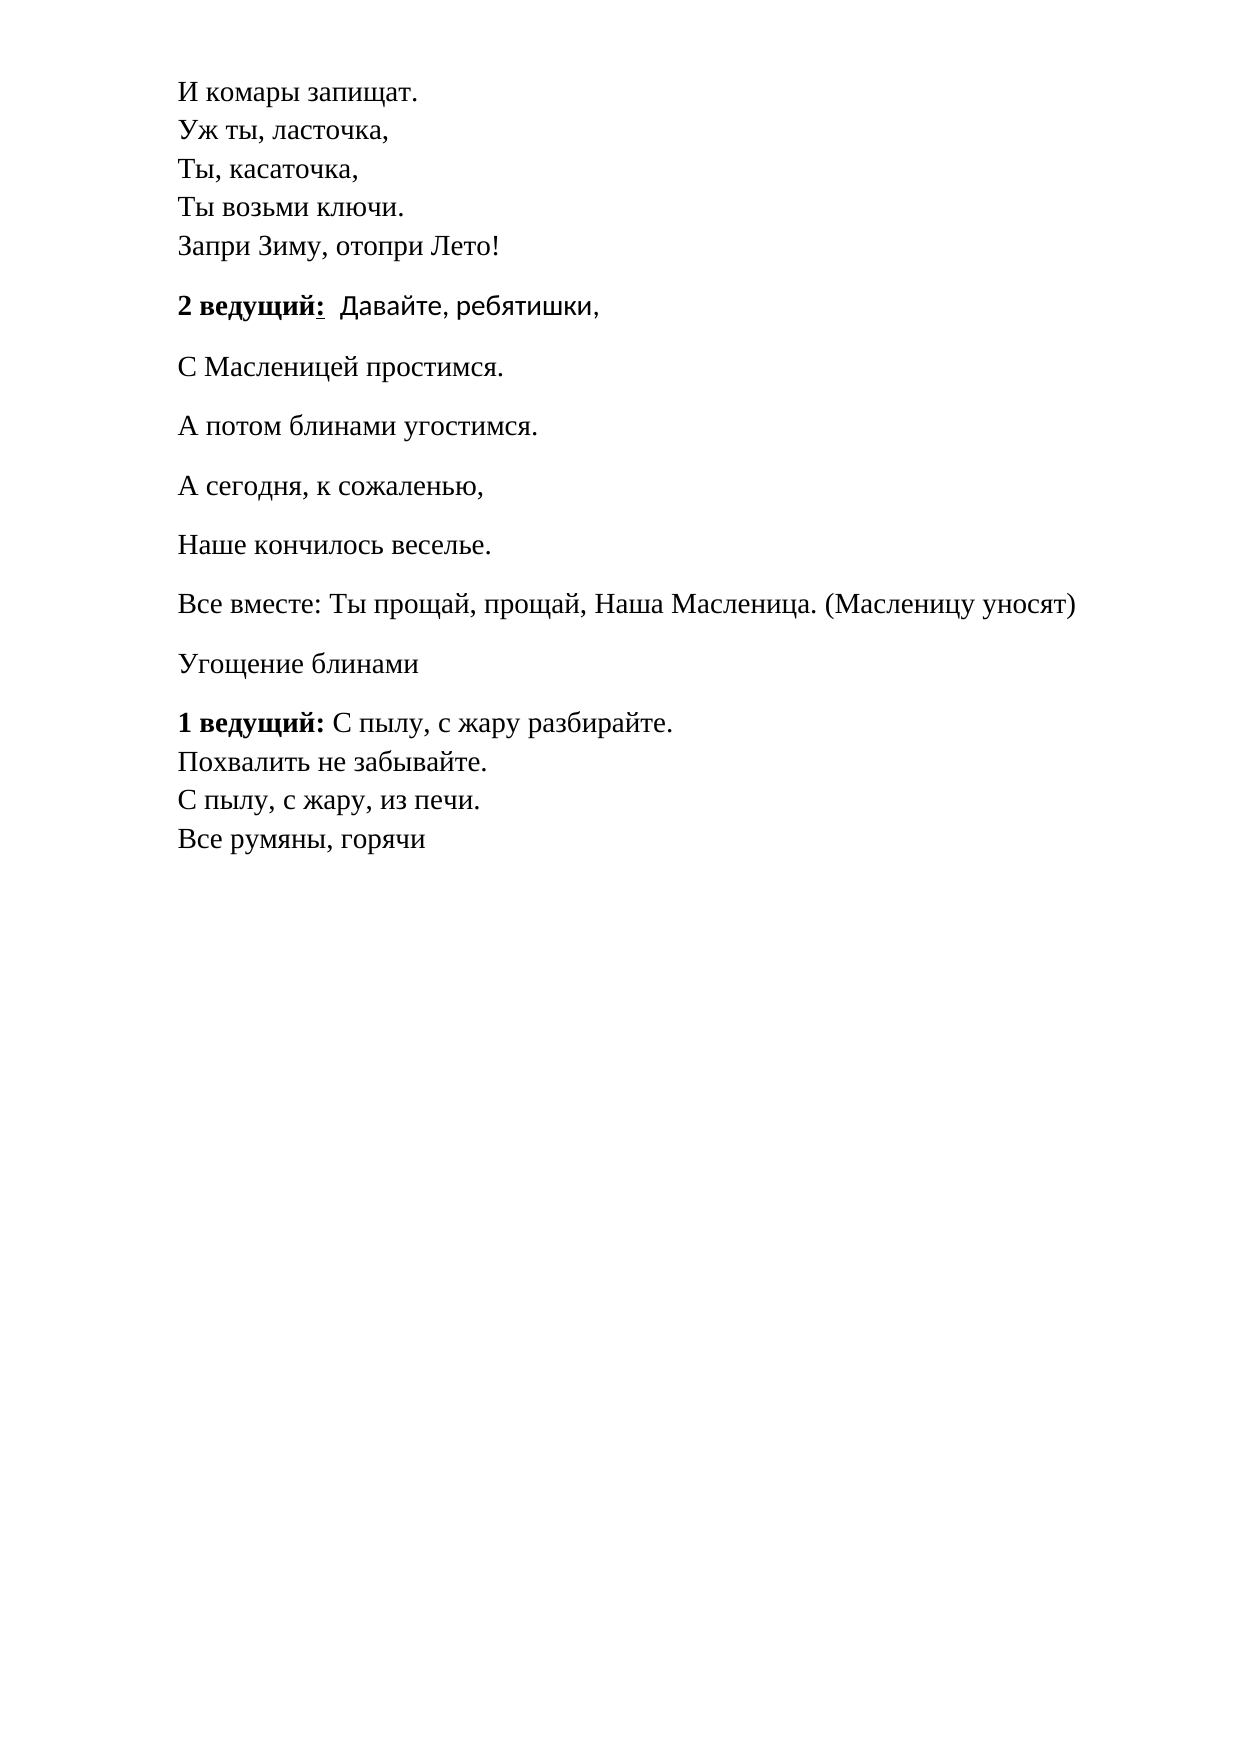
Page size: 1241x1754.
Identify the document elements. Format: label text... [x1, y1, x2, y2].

text А потом блинами угостимся. [177, 408, 1152, 442]
text Наше кончилось веселье. [177, 527, 1152, 561]
text 2 ведущий: Давайте, ребятишки, [177, 287, 1152, 323]
text Все вместе: Ты прощай, прощай, Наша Масленица. (Масленицу уносят) [177, 587, 1152, 620]
text С Масленицей простимся. [177, 349, 1152, 383]
text А сегодня, к сожаленью, [177, 468, 1152, 501]
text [177, 74, 1152, 262]
text 1 ведущий: С пылу, с жару разбирайте. Похвалить не забывайте. С пылу, с жару, из печи. Все румяны, горячи [177, 705, 1152, 854]
text Угощение блинами [177, 646, 1152, 679]
